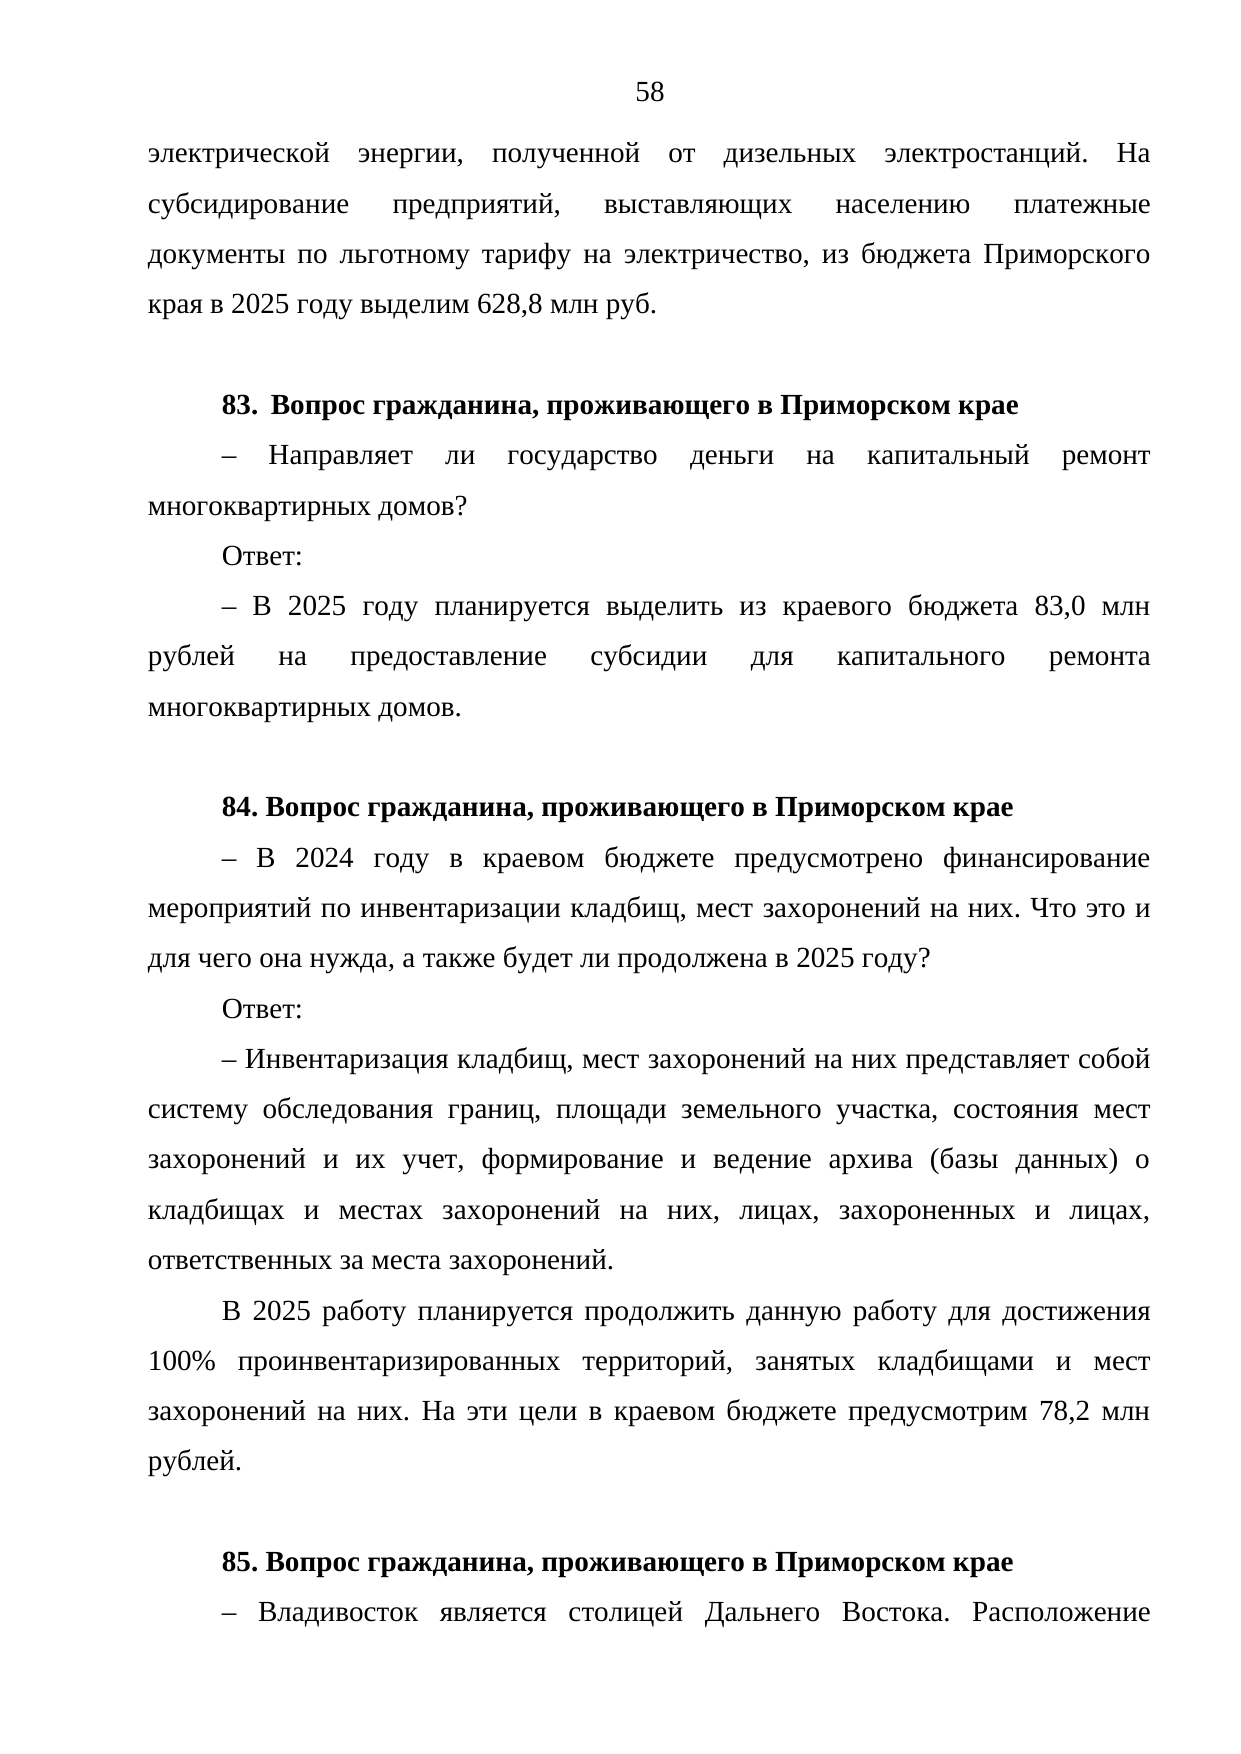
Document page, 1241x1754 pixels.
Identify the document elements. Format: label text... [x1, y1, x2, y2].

text 85. Вопрос гражданина, проживающего в Приморском крае [148, 1544, 1152, 1578]
text Ответ: [148, 991, 1152, 1024]
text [148, 1594, 1152, 1628]
text В 2025 работу планируется продолжить данную работу для достижения 100% проинвентаризированных территорий, занятых кладбищами и мест захоронений на них. На эти цели в краевом бюджете предусмотрим 78,2 млн рублей. [148, 1293, 1152, 1477]
text 83. Вопрос гражданина, проживающего в Приморском крае [148, 387, 1152, 421]
text 84. Вопрос гражданина, проживающего в Приморском крае [148, 789, 1152, 823]
text – Инвентаризация кладбищ, мест захоронений на них представляет собой систему обследования границ, площади земельного участка, состояния мест захоронений и их учет, формирование и ведение архива (базы данных) о кладбищах и местах захоронений на них, лицах, захороненных и лицах, ответственных за места захоронений. [148, 1041, 1152, 1276]
text Ответ: [148, 538, 1152, 571]
text – В 2025 году планируется выделить из краевого бюджета 83,0 млн рублей на предоставление субсидии для капитального ремонта многоквартирных домов. [148, 588, 1152, 722]
text – В 2024 году в краевом бюджете предусмотрено финансирование мероприятий по инвентаризации кладбищ, мест захоронений на них. Что это и для чего она нужда, а также будет ли продолжена в 2025 году? [148, 840, 1152, 974]
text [148, 135, 1152, 320]
text – Направляет ли государство деньги на капитальный ремонт многоквартирных домов? [148, 437, 1152, 521]
